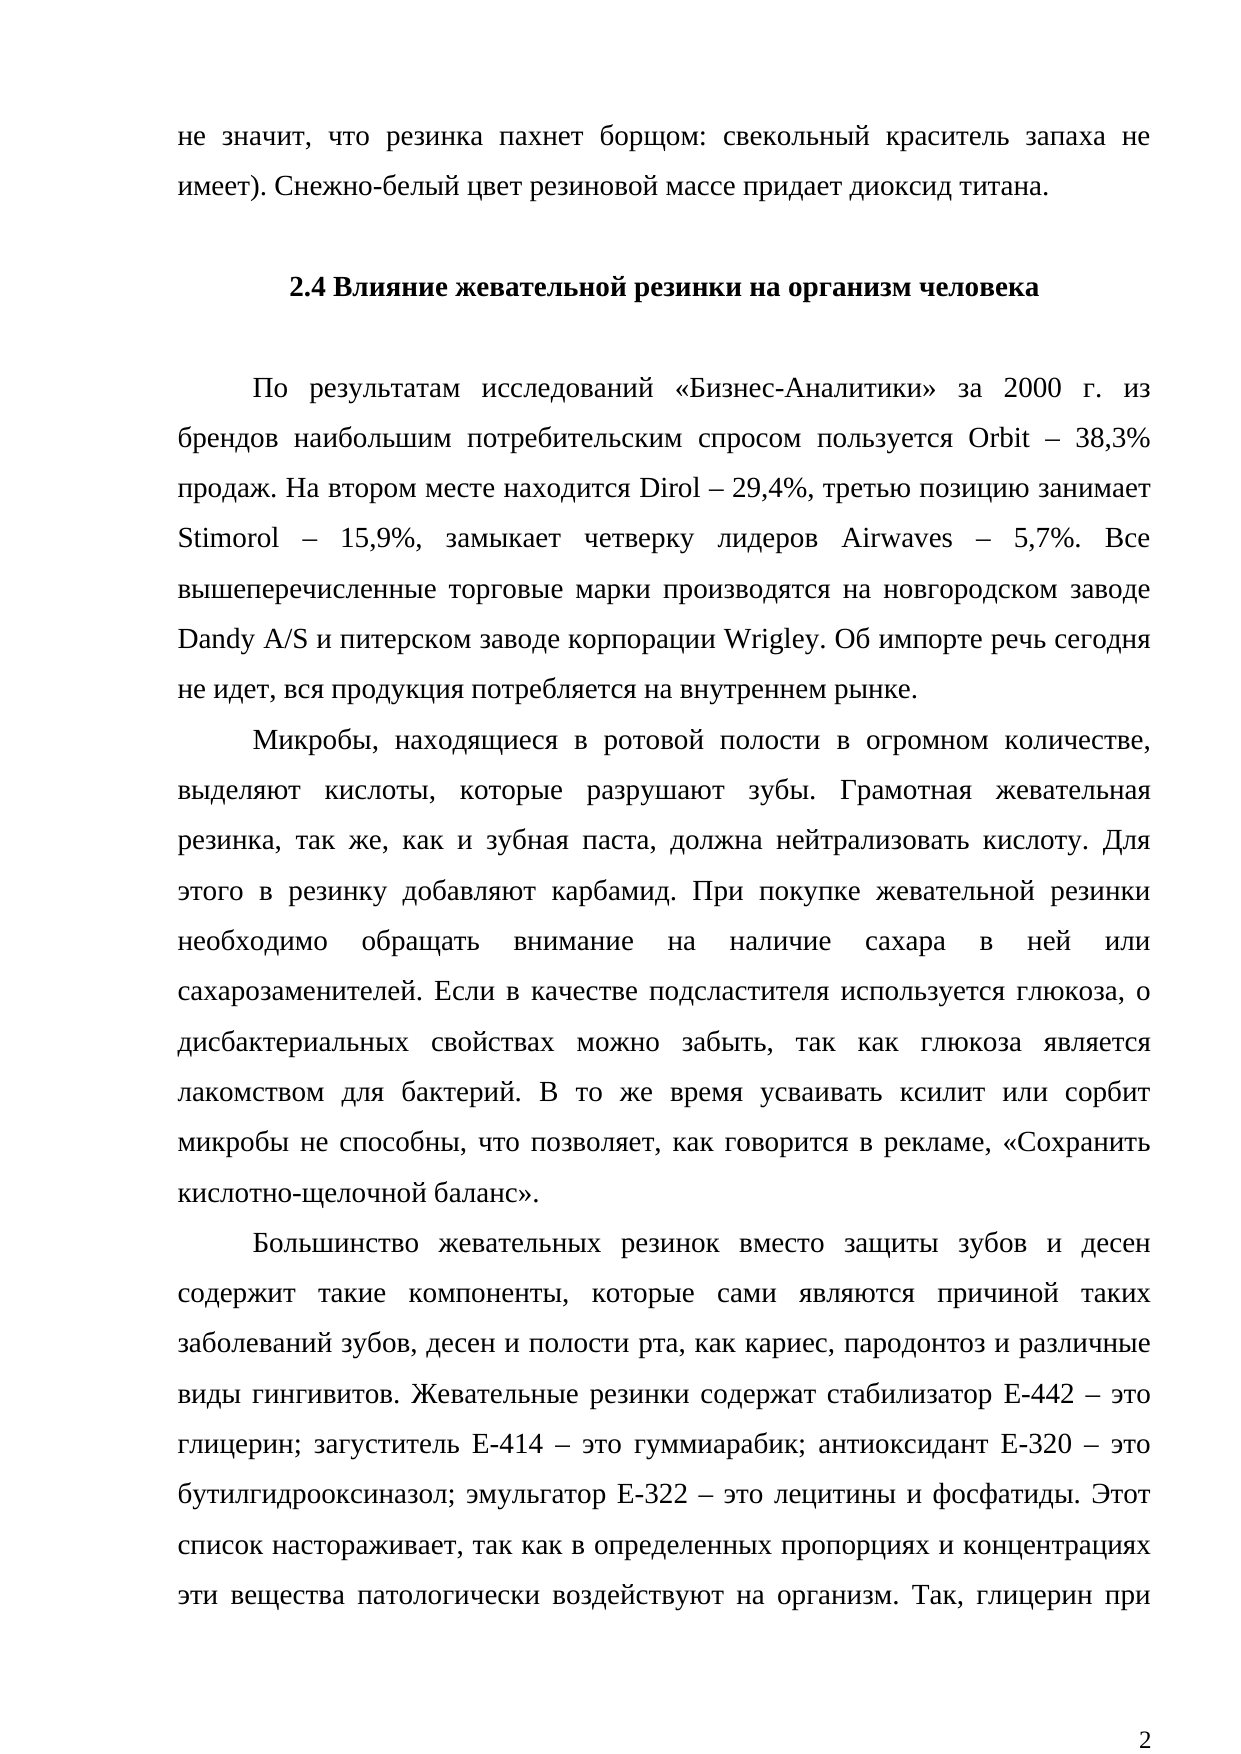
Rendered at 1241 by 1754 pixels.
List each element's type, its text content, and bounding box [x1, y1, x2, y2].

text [177, 118, 1152, 202]
text По результатам исследований «Бизнес-Аналитики» за . из брендов наибольшим потребительским спросом пользуется Orbit – 38,3% продаж. На втором месте находится Dirol – 29,4%, третью позицию занимает Stimorol – 15,9%, замыкает четверку лидеров Airwaves – 5,7%. Все вышеперечисленные торговые марки производятся на новгородском заводе Dandy A/S и питерском заводе корпорации Wrigley. Об импорте речь сегодня не идет, вся продукция потребляется на внутреннем рынке. [177, 370, 1152, 705]
text 2.4 Влияние жевательной резинки на организм человека [177, 269, 1152, 303]
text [177, 1225, 1152, 1611]
text Микробы, находящиеся в ротовой полости в огромном количестве, выделяют кислоты, которые разрушают зубы. Грамотная жевательная резинка, так же, как и зубная паста, должна нейтрализовать кислоту. Для этого в резинку добавляют карбамид. При покупке жевательной резинки необходимо обращать внимание на наличие сахара в ней или сахарозаменителей. Если в качестве подсластителя используется глюкоза, о дисбактериальных свойствах можно забыть, так как глюкоза является лакомством для бактерий. В то же время усваивать ксилит или сорбит микробы не способны, что позволяет, как говорится в рекламе, «Сохранить кислотно-щелочной баланс». [177, 722, 1152, 1208]
